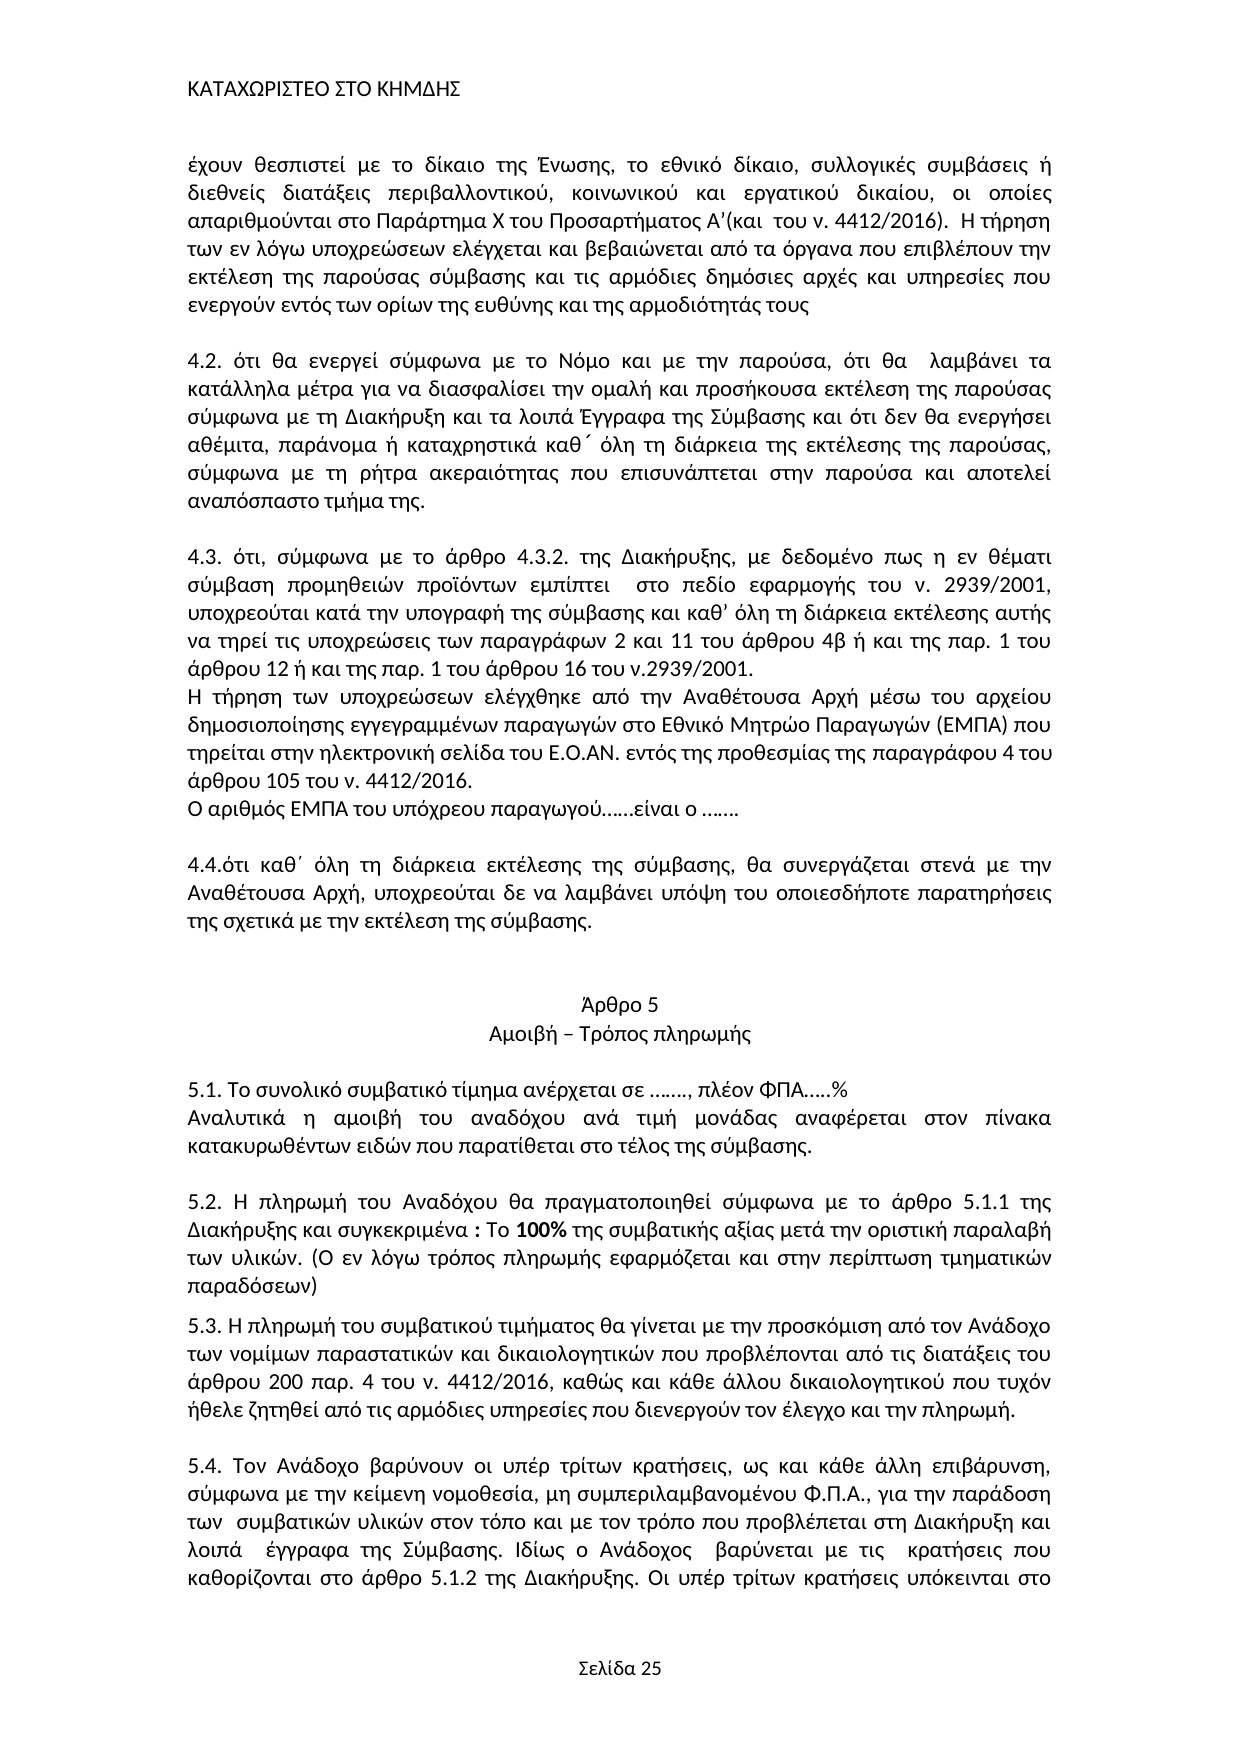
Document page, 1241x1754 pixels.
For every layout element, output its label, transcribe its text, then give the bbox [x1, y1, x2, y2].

text 5.3. Η πληρωμή του συμβατικού τιμήματος θα γίνεται με την προσκόμιση από τον Ανάδοχο των νομίμων παραστατικών και δικαιολογητικών που προβλέπονται από τις διατάξεις του άρθρου 200 παρ. 4 του ν. 4412/2016, καθώς και κάθε άλλου δικαιολογητικού που τυχόν ήθελε ζητηθεί από τις αρμόδιες υπηρεσίες που διενεργούν τον έλεγχο και την πληρωμή. [187, 1311, 1053, 1423]
text Άρθρο 5 [187, 991, 1053, 1019]
text Αμοιβή – Τρόπος πληρωμής [187, 1019, 1053, 1047]
text Αναλυτικά η αμοιβή του αναδόχου ανά τιμή μονάδας αναφέρεται στον πίνακα κατακυρωθέντων ειδών που παρατίθεται στο τέλος της σύμβασης. [187, 1103, 1053, 1159]
text 5.2. Η πληρωμή του Αναδόχου θα πραγματοποιηθεί σύμφωνα με το άρθρο 5.1.1 της Διακήρυξης και συγκεκριμένα : Το 100% της συμβατικής αξίας μετά την οριστική παραλαβή των υλικών. (Ο εν λόγω τρόπος πληρωμής εφαρμόζεται και στην περίπτωση τμηματικών παραδόσεων) [187, 1187, 1053, 1299]
text 4.2. ότι θα ενεργεί σύμφωνα με το Νόμο και με την παρούσα, ότι θα λαμβάνει τα κατάλληλα μέτρα για να διασφαλίσει την ομαλή και προσήκουσα εκτέλεση της παρούσας σύμφωνα με τη Διακήρυξη και τα λοιπά Έγγραφα της Σύμβασης και ότι δεν θα ενεργήσει αθέμιτα, παράνομα ή καταχρηστικά καθ ́ όλη τη διάρκεια της εκτέλεσης της παρούσας, σύμφωνα με τη ρήτρα ακεραιότητας που επισυνάπτεται στην παρούσα και αποτελεί αναπόσπαστο τμήμα της. [187, 346, 1053, 514]
text Η τήρηση των υποχρεώσεων ελέγχθηκε από την Αναθέτουσα Αρχή μέσω του αρχείου δημοσιοποίησης εγγεγραμμένων παραγωγών στο Εθνικό Μητρώο Παραγωγών (ΕΜΠΑ) που τηρείται στην ηλεκτρονική σελίδα του Ε.Ο.ΑΝ. εντός της προθεσμίας της παραγράφου 4 του άρθρου 105 του ν. 4412/2016. [187, 682, 1053, 794]
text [187, 1451, 1053, 1592]
text 5.1. Το συνολικό συμβατικό τίμημα ανέρχεται σε ……., πλέον ΦΠΑ…..% [187, 1075, 1053, 1103]
text 4.3. ότι, σύμφωνα με το άρθρο 4.3.2. της Διακήρυξης, με δεδομένο πως η εν θέματι σύμβαση προμηθειών προϊόντων εμπίπτει στο πεδίο εφαρμογής του ν. 2939/2001, υποχρεούται κατά την υπογραφή της σύμβασης και καθ’ όλη τη διάρκεια εκτέλεσης αυτής να τηρεί τις υποχρεώσεις των παραγράφων 2 και 11 του άρθρου 4β ή και της παρ. 1 του άρθρου 12 ή και της παρ. 1 του άρθρου 16 του ν.2939/2001. [187, 542, 1053, 682]
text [187, 150, 1053, 318]
text Ο αριθμός ΕΜΠΑ του υπόχρεου παραγωγού……είναι ο ……. [187, 794, 1053, 822]
text 4.4.ότι καθ΄ όλη τη διάρκεια εκτέλεσης της σύμβασης, θα συνεργάζεται στενά με την Αναθέτουσα Αρχή, υποχρεούται δε να λαμβάνει υπόψη του οποιεσδήποτε παρατηρήσεις της σχετικά με την εκτέλεση της σύμβασης. [187, 851, 1053, 934]
